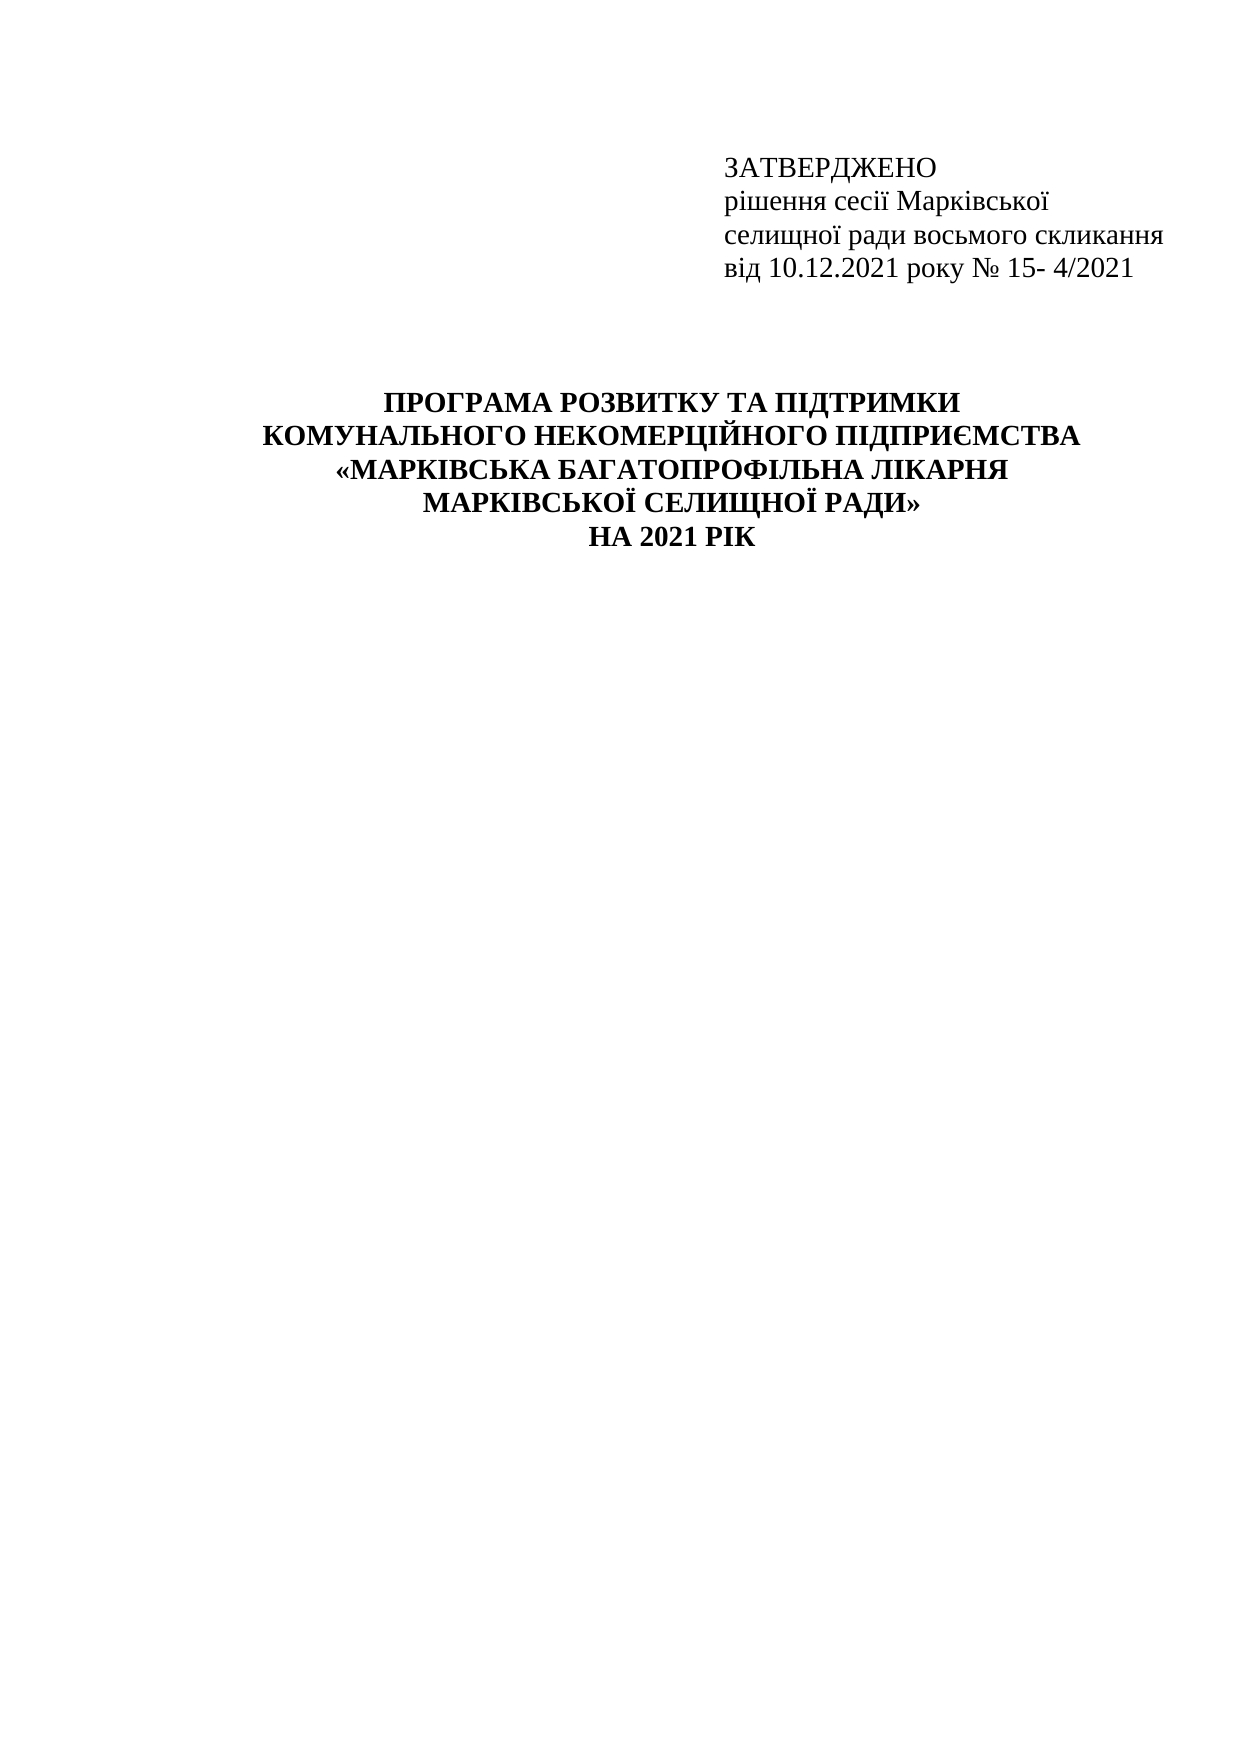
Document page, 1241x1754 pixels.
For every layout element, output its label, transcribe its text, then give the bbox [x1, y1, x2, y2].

text рішення сесії Марківської [162, 183, 1181, 217]
text від 10.12.2021 року № 15- 4/2021 [162, 251, 1181, 284]
text «МАРКІВСЬКА БАГАТОПРОФІЛЬНА ЛІКАРНЯ [162, 452, 1181, 485]
text ПРОГРАМА РОЗВИТКУ ТА ПІДТРИМКИ [162, 385, 1181, 418]
text МАРКІВСЬКОЇ СЕЛИЩНОЇ РАДИ» [162, 485, 1181, 519]
text ЗАТВЕРДЖЕНО [162, 150, 1181, 183]
text селищної ради восьмого скликання [162, 217, 1181, 251]
text НА 2021 РІК [162, 519, 1181, 552]
text КОМУНАЛЬНОГО НЕКОМЕРЦІЙНОГО ПІДПРИЄМСТВА [162, 418, 1181, 452]
